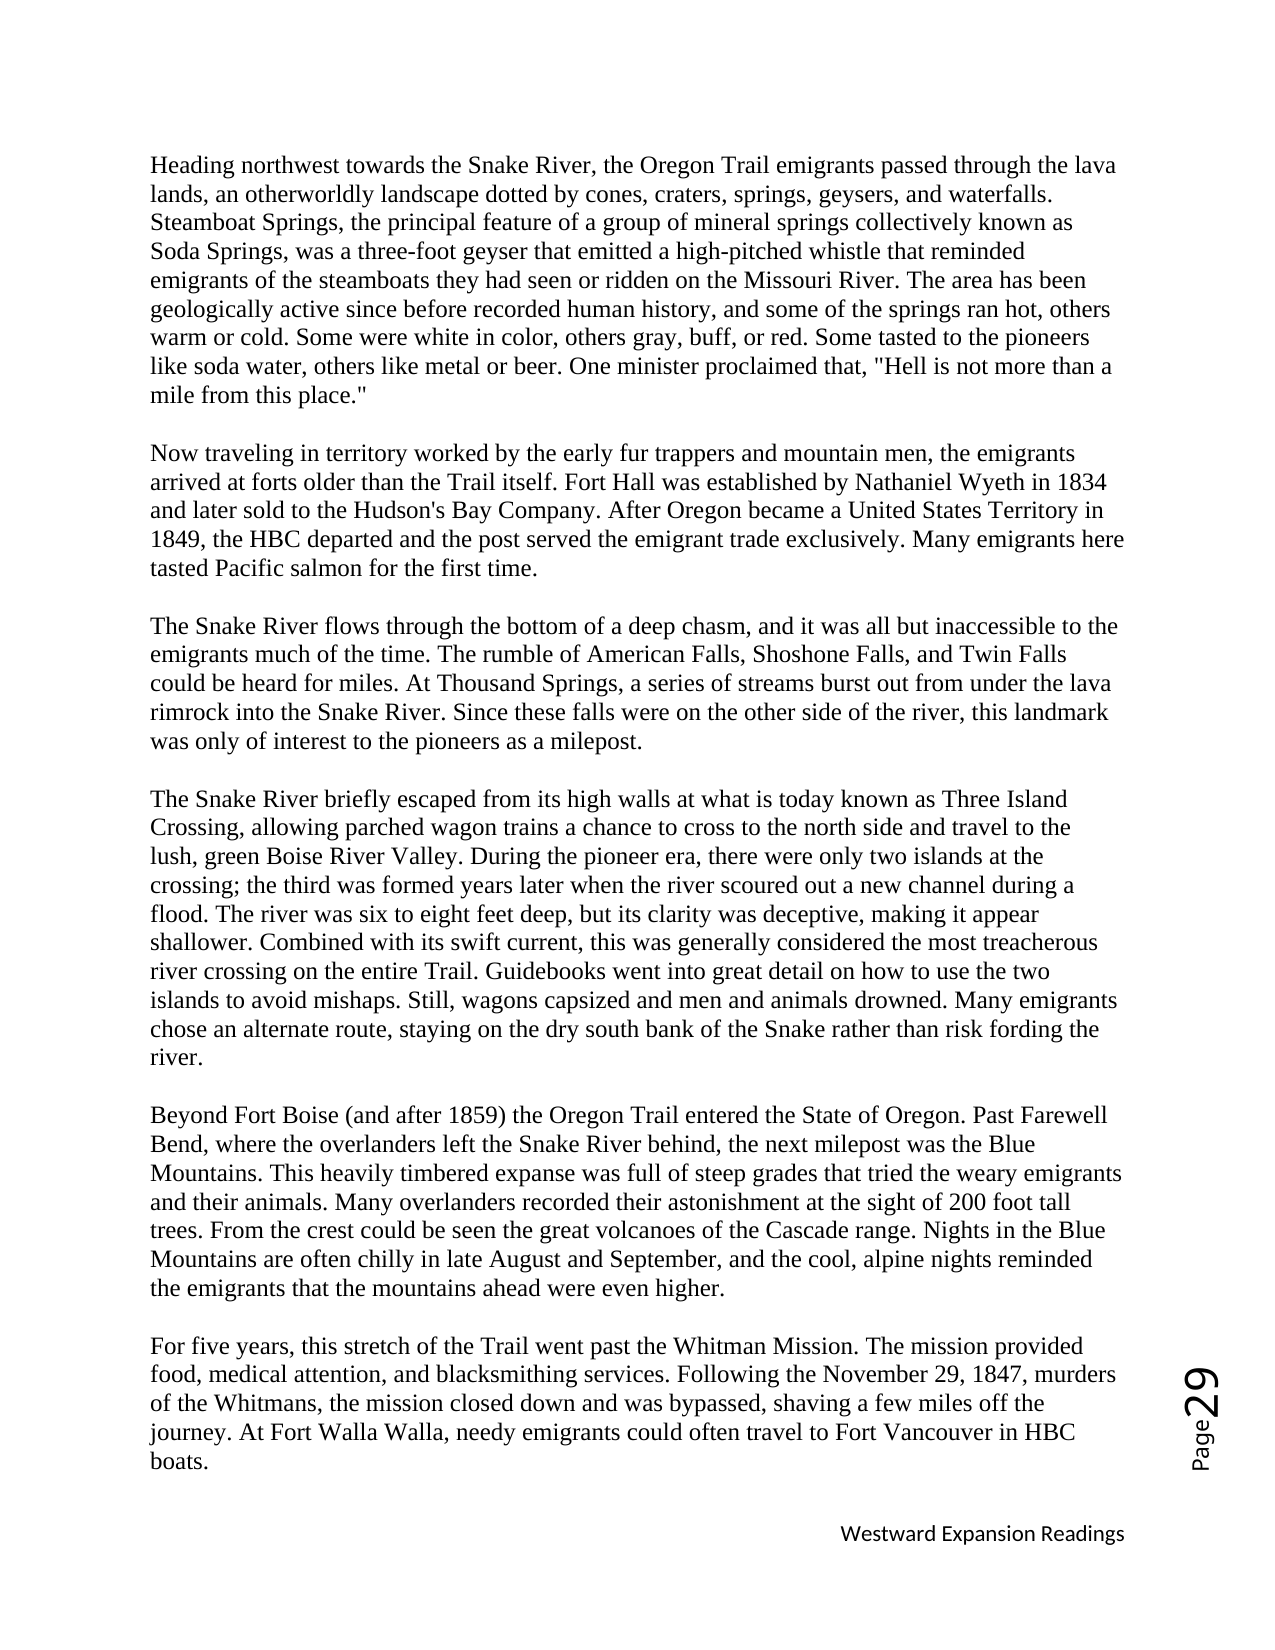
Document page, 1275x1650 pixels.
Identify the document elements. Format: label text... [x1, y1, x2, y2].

text The Snake River briefly escaped from its high walls at what is today known as Three Island Crossing, allowing parched wagon trains a chance to cross to the north side and travel to the lush, green Boise River Valley. During the pioneer era, there were only two islands at the crossing; the third was formed years later when the river scoured out a new channel during a flood. The river was six to eight feet deep, but its clarity was deceptive, making it appear shallower. Combined with its swift current, this was generally considered the most treacherous river crossing on the entire Trail. Guidebooks went into great detail on how to use the two islands to avoid mishaps. Still, wagons capsized and men and animals drowned. Many emigrants chose an alternate route, staying on the dry south bank of the Snake rather than risk fording the river. [150, 784, 1125, 1071]
text The Snake River flows through the bottom of a deep chasm, and it was all but inaccessible to the emigrants much of the time. The rumble of American Falls, Shoshone Falls, and Twin Falls could be heard for miles. At Thousand Springs, a series of streams burst out from under the lava rimrock into the Snake River. Since these falls were on the other side of the river, this landmark was only of interest to the pioneers as a milepost. [150, 611, 1125, 754]
text For five years, this stretch of the Trail went past the Whitman Mission. The mission provided food, medical attention, and blacksmithing services. Following the November 29, 1847, murders of the Whitmans, the mission closed down and was bypassed, shaving a few miles off the journey. At Fort Walla Walla, needy emigrants could often travel to Fort Vancouver in HBC boats. [150, 1331, 1125, 1474]
text Now traveling in territory worked by the early fur trappers and mountain men, the emigrants arrived at forts older than the Trail itself. Fort Hall was established by Nathaniel Wyeth in 1834 and later sold to the Hudson's Bay Company. After Oregon became a United States Territory in 1849, the HBC departed and the post served the emigrant trade exclusively. Many emigrants here tasted Pacific salmon for the first time. [150, 438, 1125, 582]
text Heading northwest towards the Snake River, the Oregon Trail emigrants passed through the lava lands, an otherworldly landscape dotted by cones, craters, springs, geysers, and waterfalls. Steamboat Springs, the principal feature of a group of mineral springs collectively known as Soda Springs, was a three-foot geyser that emitted a high-pitched whistle that reminded emigrants of the steamboats they had seen or ridden on the Missouri River. The area has been geologically active since before recorded human history, and some of the springs ran hot, others warm or cold. Some were white in color, others gray, buff, or red. Some tasted to the pioneers like soda water, others like metal or beer. One minister proclaimed that, "Hell is not more than a mile from this place." [150, 150, 1125, 409]
text Beyond Fort Boise (and after 1859) the Oregon Trail entered the State of Oregon. Past Farewell Bend, where the overlanders left the Snake River behind, the next milepost was the Blue Mountains. This heavily timbered expanse was full of steep grades that tried the weary emigrants and their animals. Many overlanders recorded their astonishment at the sight of 200 foot tall trees. From the crest could be seen the great volcanoes of the Cascade range. Nights in the Blue Mountains are often chilly in late August and September, and the cool, alpine nights reminded the emigrants that the mountains ahead were even higher. [150, 1100, 1125, 1302]
